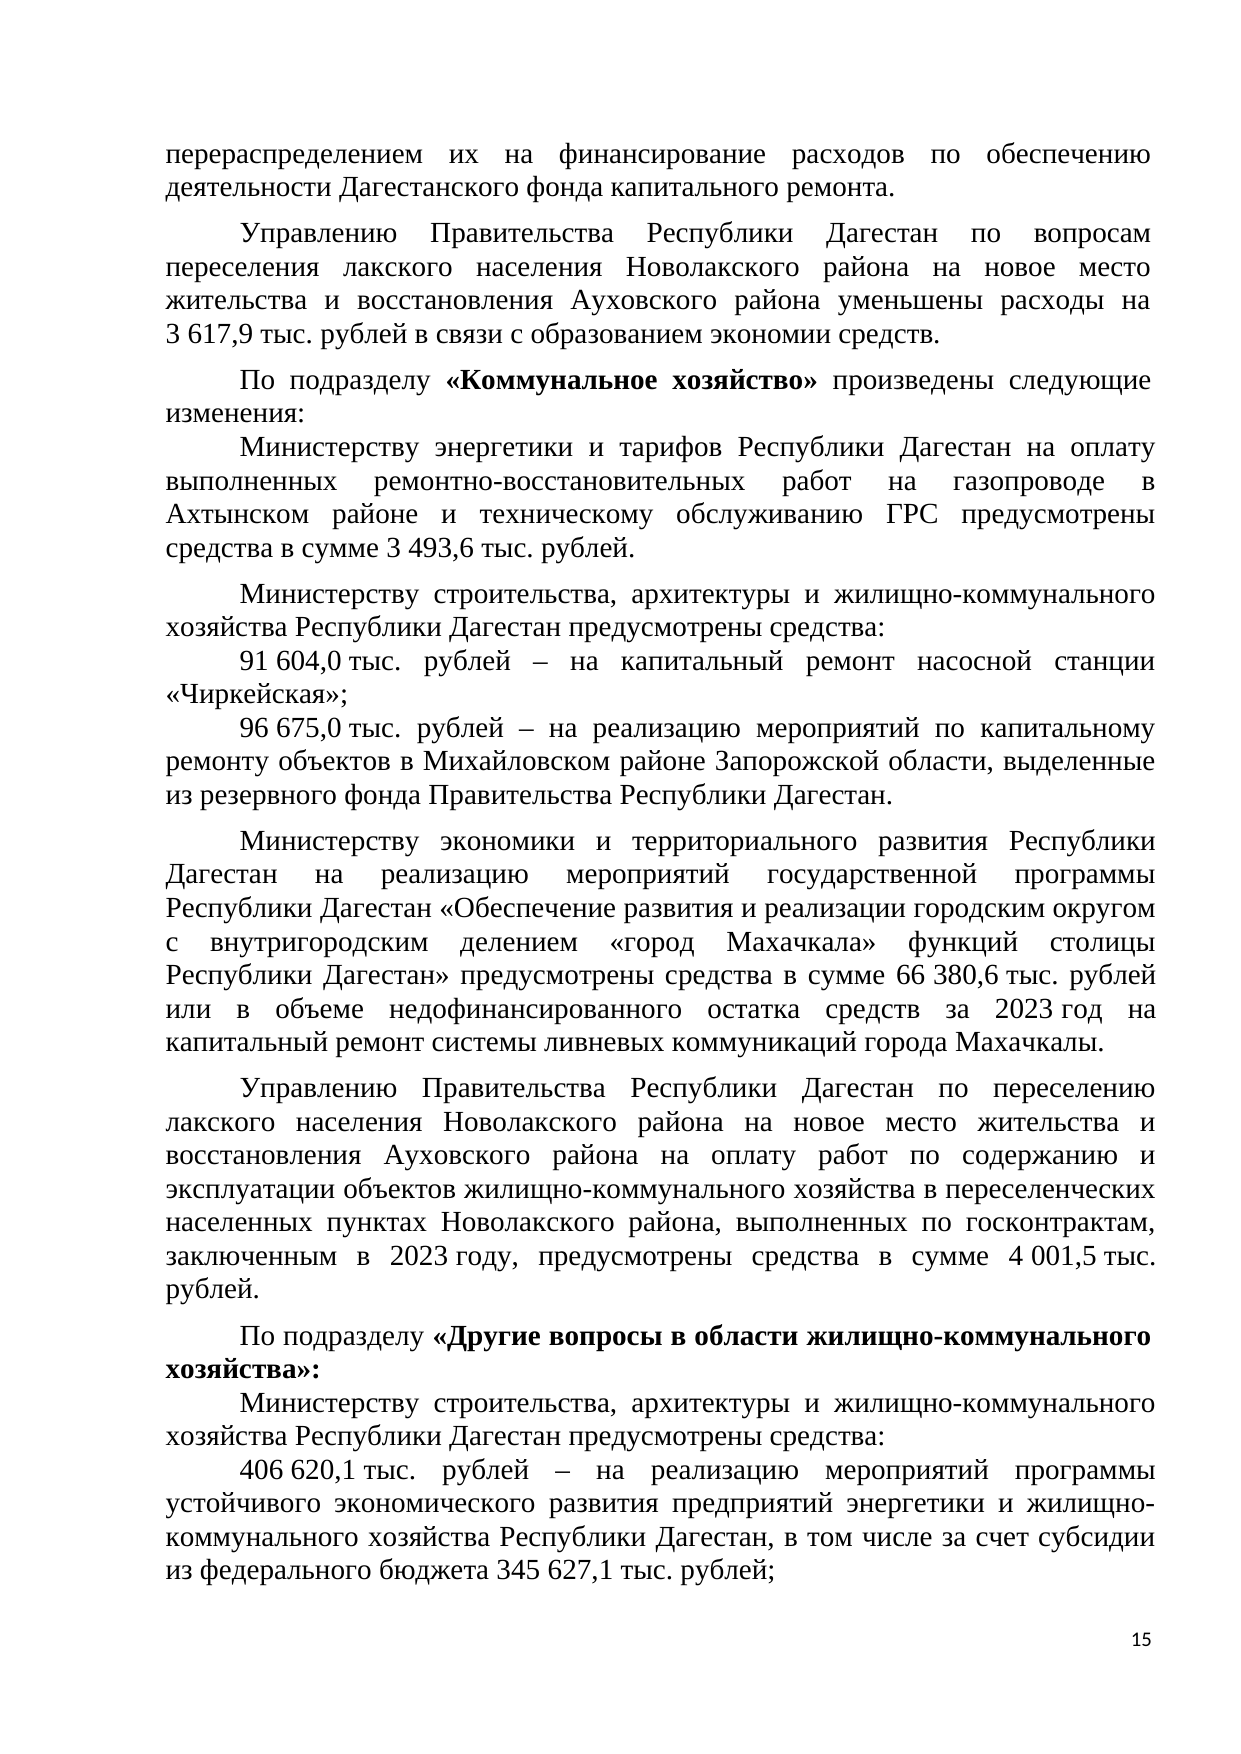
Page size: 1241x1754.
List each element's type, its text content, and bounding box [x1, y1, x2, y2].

text По подразделу «Коммунальное хозяйство» произведены следующие изменения: [165, 362, 1152, 429]
text Министерству строительства, архитектуры и жилищно-коммунального хозяйства Республики Дагестан предусмотрены средства: [165, 576, 1156, 643]
text По подразделу «Другие вопросы в области жилищно-коммунального хозяйства»: [165, 1318, 1152, 1385]
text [165, 136, 1152, 203]
text 406 620,1 тыс. рублей – на реализацию мероприятий программы устойчивого экономического развития предприятий энергетики и жилищно-коммунального хозяйства Республики Дагестан, в том числе за счет субсидии из федерального бюджета 345 627,1 тыс. рублей; [165, 1452, 1156, 1586]
text Управлению Правительства Республики Дагестан по переселению лакского населения Новолакского района на новое место жительства и восстановления Ауховского района на оплату работ по содержанию и эксплуатации объектов жилищно-коммунального хозяйства в переселенческих населенных пунктах Новолакского района, выполненных по госконтрактам, заключенным в 2023 году, предусмотрены средства в сумме 4 001,5 тыс. рублей. [165, 1070, 1156, 1305]
text Министерству строительства, архитектуры и жилищно-коммунального хозяйства Республики Дагестан предусмотрены средства: [165, 1385, 1156, 1452]
text Управлению Правительства Республики Дагестан по вопросам переселения лакского населения Новолакского района на новое место жительства и восстановления Ауховского района уменьшены расходы на 3 617,9 тыс. рублей в связи с образованием экономии средств. [165, 215, 1152, 349]
text Министерству энергетики и тарифов Республики Дагестан на оплату выполненных ремонтно-восстановительных работ на газопроводе в Ахтынском районе и техническому обслуживанию ГРС предусмотрены средства в сумме 3 493,6 тыс. рублей. [165, 429, 1156, 563]
text Министерству экономики и территориального развития Республики Дагестан на реализацию мероприятий государственной программы Республики Дагестан «Обеспечение развития и реализации городским округом с внутригородским делением «город Махачкала» функций столицы Республики Дагестан» предусмотрены средства в сумме 66 380,6 тыс. рублей или в объеме недофинансированного остатка средств за 2023 год на капитальный ремонт системы ливневых коммуникаций города Махачкалы. [165, 823, 1156, 1058]
text 91 604,0 тыс. рублей – на капитальный ремонт насосной станции «Чиркейская»; [165, 643, 1156, 710]
text 96 675,0 тыс. рублей – на реализацию мероприятий по капитальному ремонту объектов в Михайловском районе Запорожской области, выделенные из резервного фонда Правительства Республики Дагестан. [165, 710, 1156, 811]
